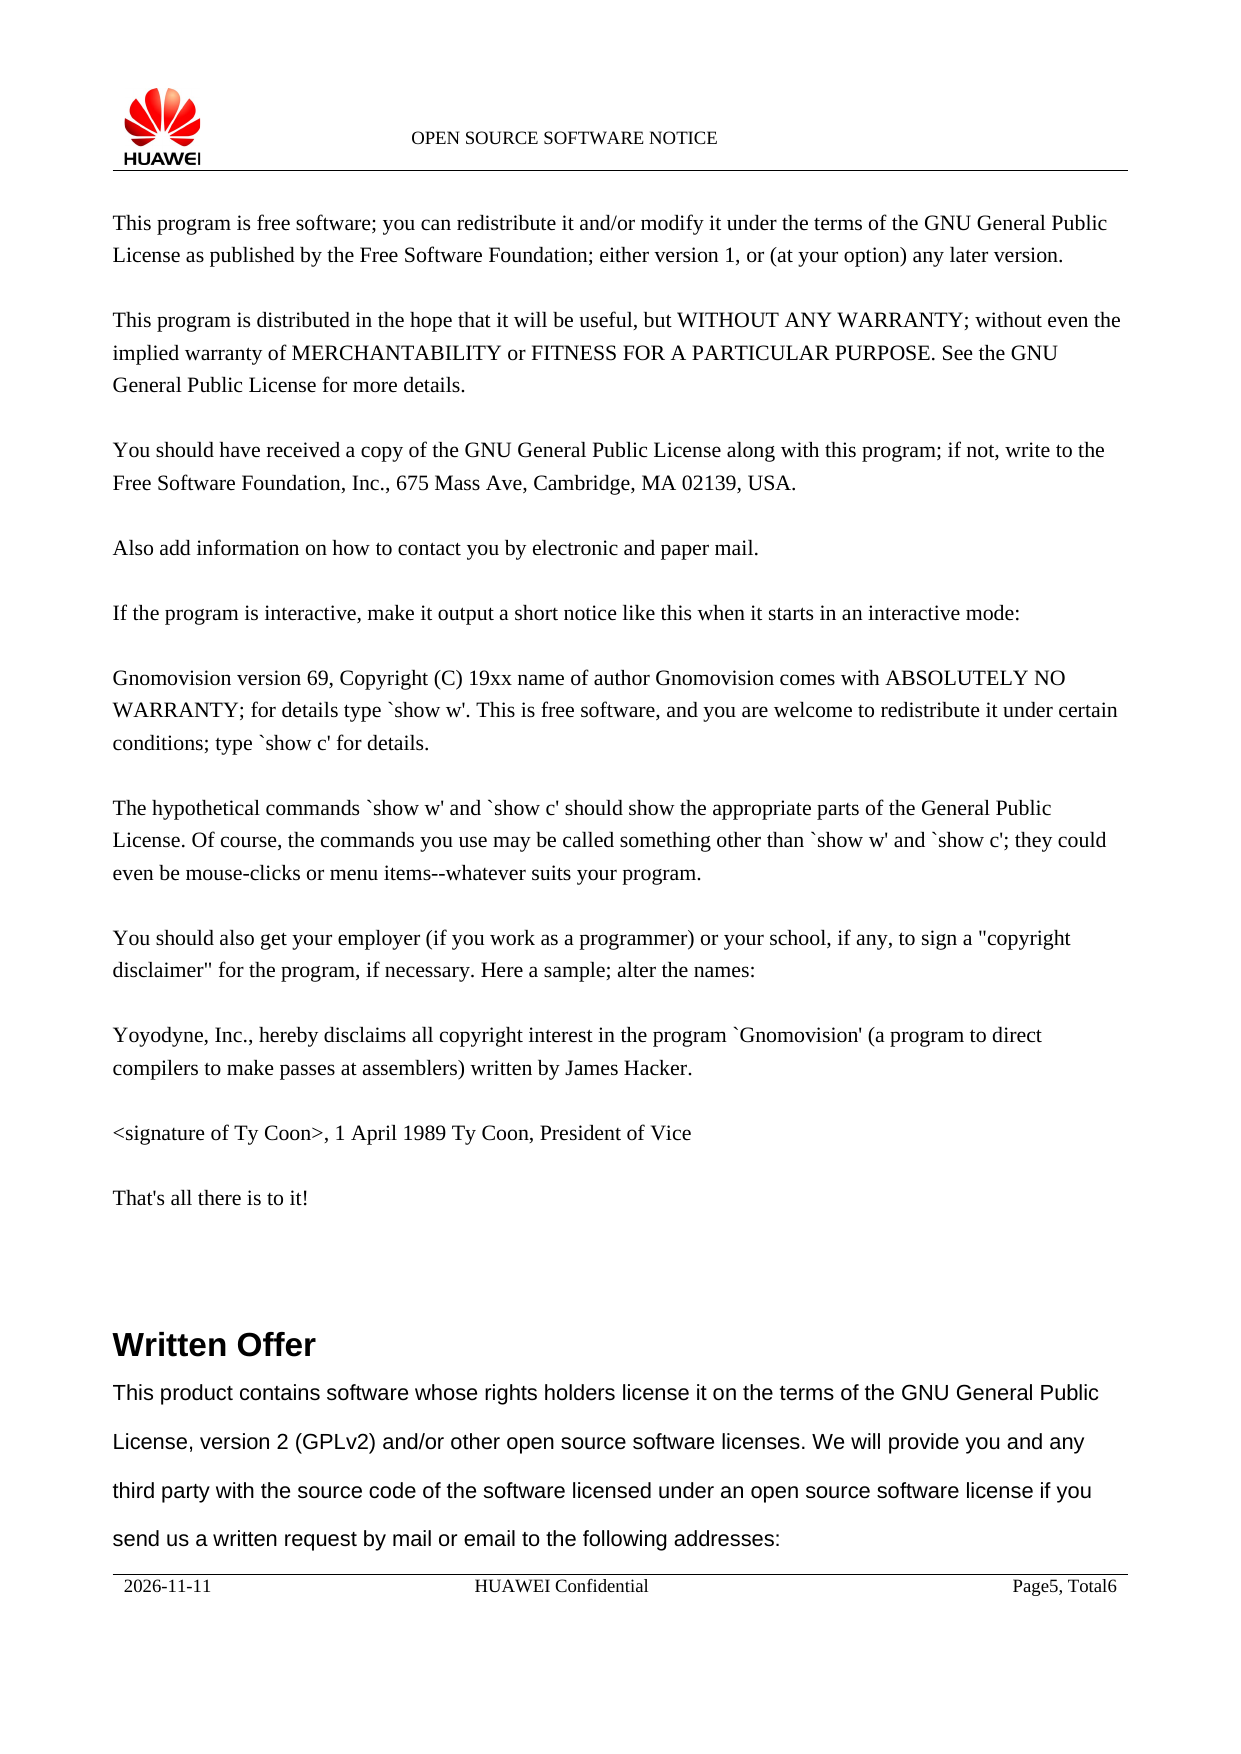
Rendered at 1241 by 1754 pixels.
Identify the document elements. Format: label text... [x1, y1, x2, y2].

text That's all there is to it! [112, 1181, 1128, 1311]
text This product contains software whose rights holders license it on the terms of the GNU General Public License, version 2 (GPLv2) and/or other open source software licenses. We will provide you and any third party with the source code of the software licensed under an open source software license if you send us a written request by mail or email to the following addresses: [112, 1376, 1128, 1555]
text You should also get your employer (if you work as a programmer) or your school, if any, to sign a "copyright disclaimer" for the program, if necessary. Here a sample; alter the names: [112, 921, 1128, 986]
text Yoyodyne, Inc., hereby disclaims all copyright interest in the program `Gnomovision' (a program to direct compilers to make passes at assemblers) written by James Hacker. [112, 1019, 1128, 1084]
text <signature of Ty Coon>, 1 April 1989 Ty Coon, President of Vice [112, 1116, 1128, 1149]
picture [124, 88, 201, 165]
text You should have received a copy of the GNU General Public License along with this program; if not, write to the Free Software Foundation, Inc., 675 Mass Ave, Cambridge, MA 02139, USA. [112, 434, 1128, 499]
text Gnomovision version 69, Copyright (C) 19xx name of author Gnomovision comes with ABSOLUTELY NO WARRANTY; for details type `show w'. This is free software, and you are welcome to redistribute it under certain conditions; type `show c' for details. [112, 661, 1128, 759]
text Written Offer [112, 1311, 1128, 1376]
text This program is free software; you can redistribute it and/or modify it under the terms of the GNU General Public License as published by the Free Software Foundation; either version 1, or (at your option) any later version. [112, 206, 1128, 271]
text Also add information on how to contact you by electronic and paper mail. [112, 531, 1128, 564]
text If the program is interactive, make it output a short notice like this when it starts in an interactive mode: [112, 596, 1128, 629]
text The hypothetical commands `show w' and `show c' should show the appropriate parts of the General Public License. Of course, the commands you use may be called something other than `show w' and `show c'; they could even be mouse-clicks or menu items--whatever suits your program. [112, 791, 1128, 889]
text This program is distributed in the hope that it will be useful, but WITHOUT ANY WARRANTY; without even the implied warranty of MERCHANTABILITY or FITNESS FOR A PARTICULAR PURPOSE. See the GNU General Public License for more details. [112, 304, 1128, 401]
